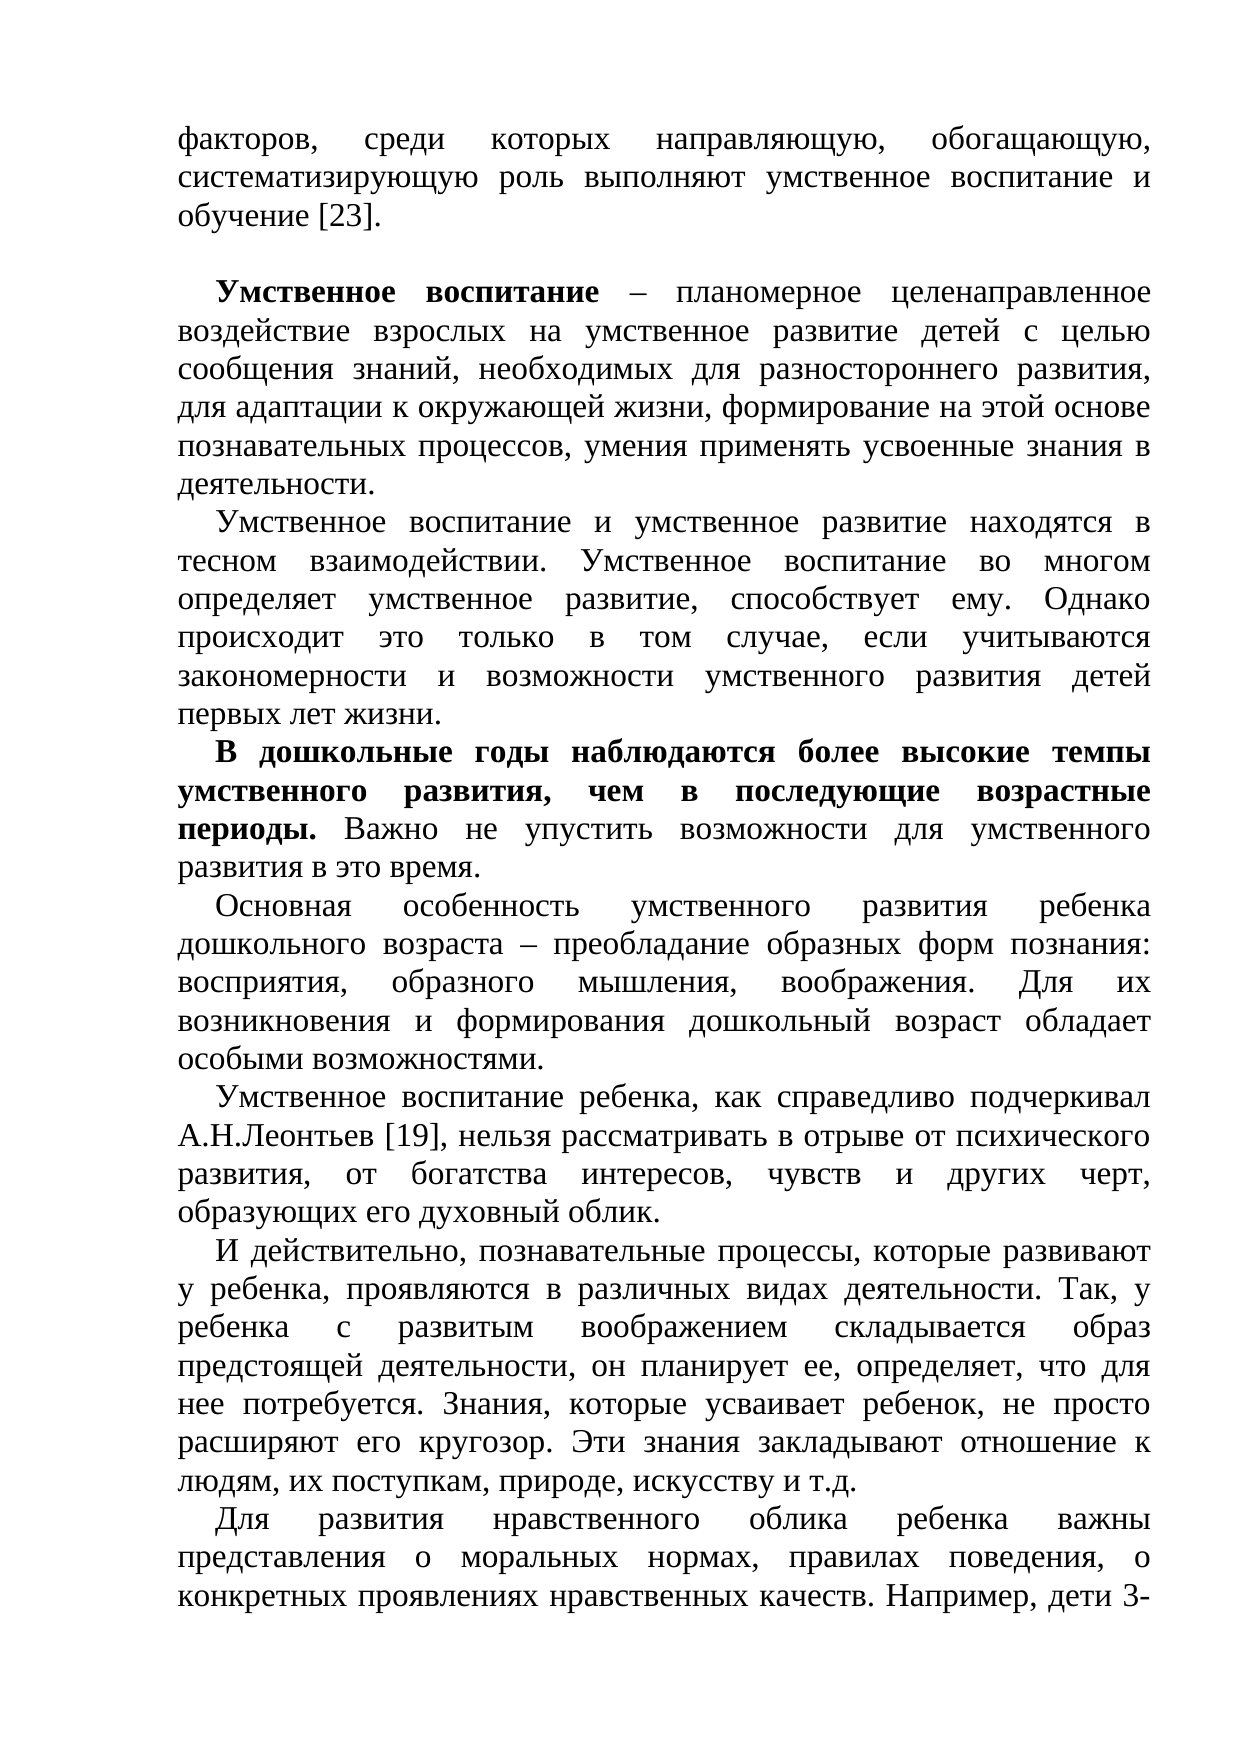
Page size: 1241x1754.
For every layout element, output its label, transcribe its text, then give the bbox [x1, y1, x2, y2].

text Умственное воспитание – планомерное целенаправленное воздействие взрослых на умственное развитие детей с целью сообщения знаний, необходимых для разностороннего развития, для адаптации к окружающей жизни, формирование на этой основе познавательных процессов, умения применять усвоенные знания в деятельности. [177, 271, 1152, 501]
text Умственное воспитание ребенка, как справедливо подчеркивал А.Н.Леонтьев [19], нельзя рассматривать в отрыве от психического развития, от богатства интересов, чувств и других черт, образующих его духовный облик. [177, 1076, 1152, 1230]
text В дошкольные годы наблюдаются более высокие темпы умственного развития, чем в последующие возрастные периоды. Важно не упустить возможности для умственного развития в это время. [177, 731, 1152, 885]
text И действительно, познавательные процессы, которые развивают у ребенка, проявляются в различных видах деятельности. Так, у ребенка с развитым воображением складывается образ предстоящей деятельности, он планирует ее, определяет, что для нее потребуется. Знания, которые усваивает ребенок, не просто расширяют его кругозор. Эти знания закладывают отношение к людям, их поступкам, природе, искусству и т.д. [177, 1230, 1152, 1498]
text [177, 118, 1152, 233]
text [177, 1498, 1152, 1613]
text Основная особенность умственного развития ребенка дошкольного возраста – преобладание образных форм познания: восприятия, образного мышления, воображения. Для их возникновения и формирования дошкольный возраст обладает особыми возможностями. [177, 885, 1152, 1076]
text Умственное воспитание и умственное развитие находятся в тесном взаимодействии. Умственное воспитание во многом определяет умственное развитие, способствует ему. Однако происходит это только в том случае, если учитываются закономерности и возможности умственного развития детей первых лет жизни. [177, 501, 1152, 731]
